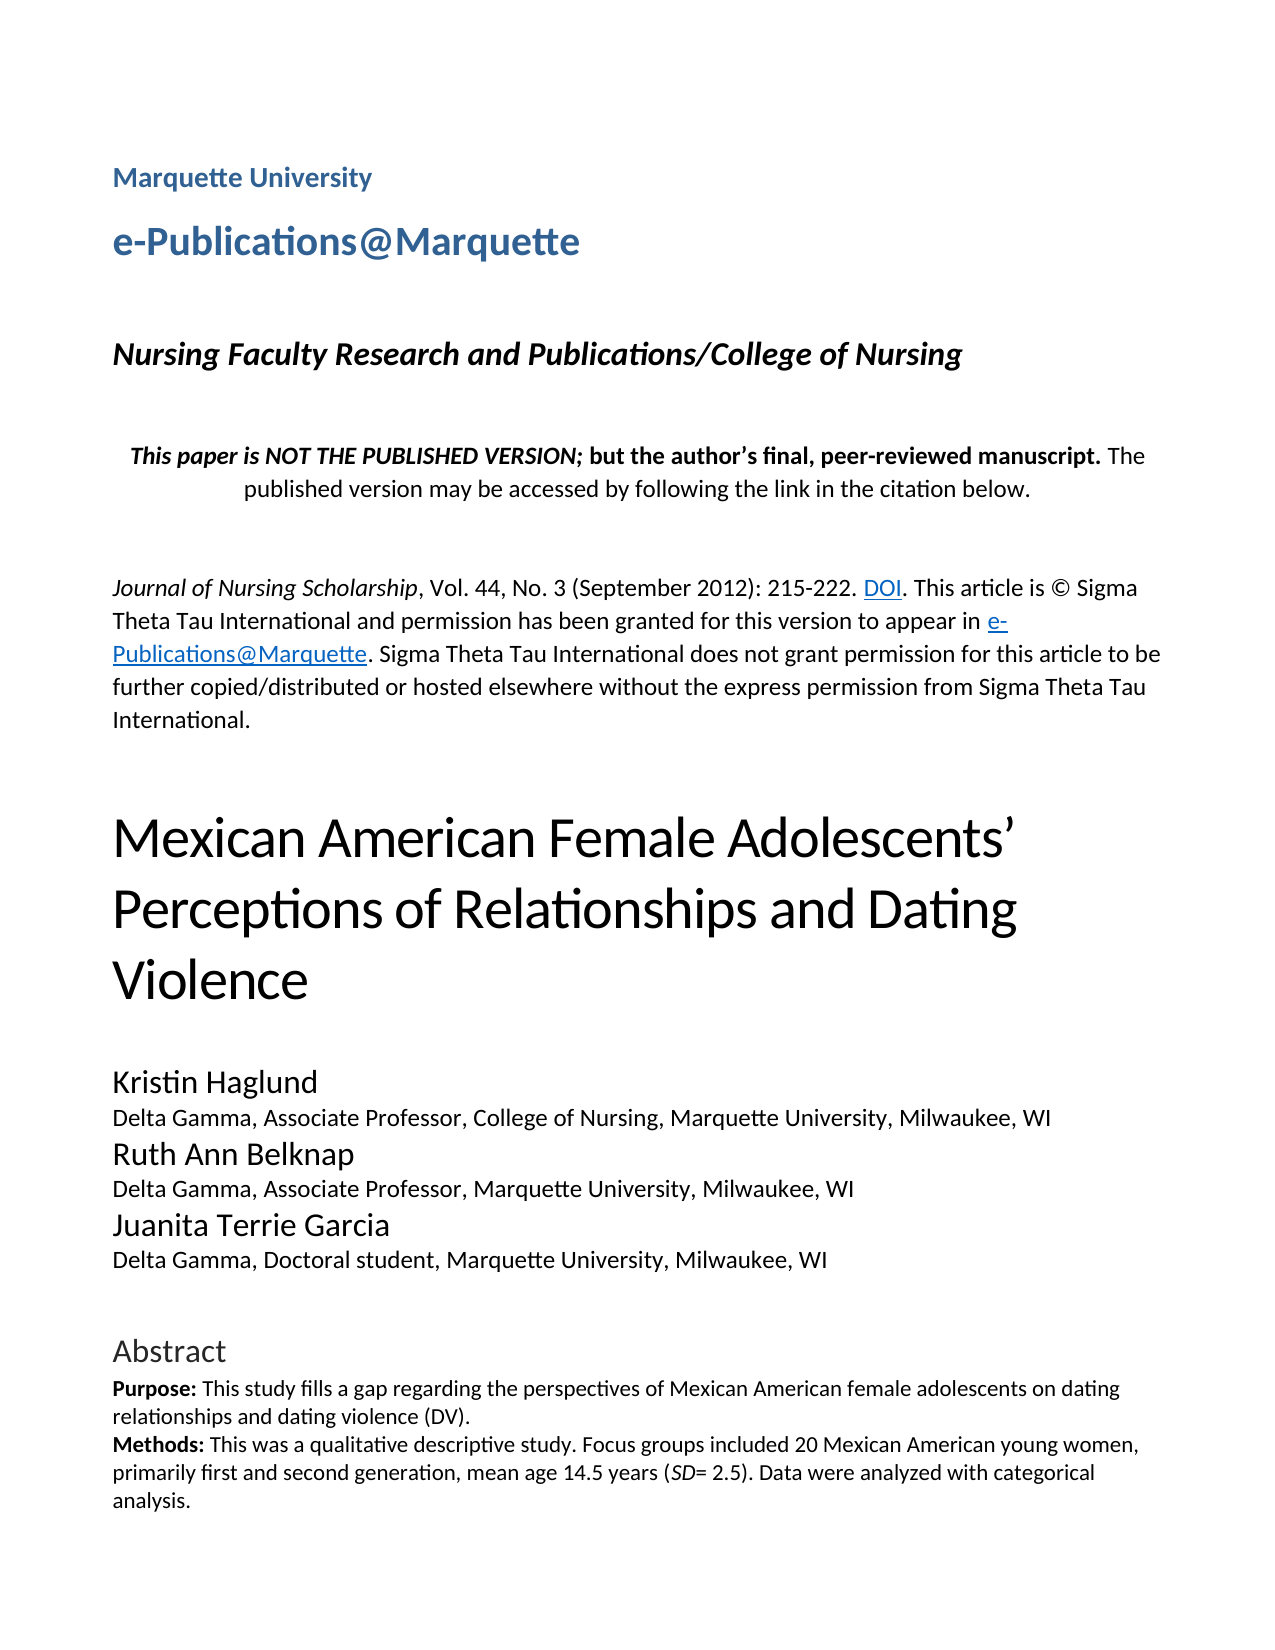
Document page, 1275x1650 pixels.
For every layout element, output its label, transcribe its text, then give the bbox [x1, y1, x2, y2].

text Methods: This was a qualitative descriptive study. Focus groups included 20 Mexican American young women, primarily first and second generation, mean age 14.5 years (SD= 2.5). Data were analyzed with categorical analysis. [112, 1430, 1162, 1514]
text Purpose: This study fills a gap regarding the perspectives of Mexican American female adolescents on dating relationships and dating violence (DV). [112, 1374, 1162, 1430]
text Journal of Nursing Scholarship, Vol. 44, No. 3 (September 2012): 215-222. DOI. This article is © Sigma Theta Tau International and permission has been granted for this version to appear in e-Publications@Marquette. Sigma Theta Tau International does not grant permission for this article to be further copied/distributed or hosted elsewhere without the express permission from Sigma Theta Tau International. [112, 572, 1162, 735]
subtitle Abstract [112, 1330, 1162, 1371]
text This paper is NOT THE PUBLISHED VERSION; but the author’s final, peer-reviewed manuscript. The published version may be accessed by following the link in the citation below. [112, 440, 1162, 504]
title Mexican American Female Adolescents’ Perceptions of Relationships and Dating Violence [112, 801, 1162, 1014]
text Ruth Ann Belknap [112, 1132, 1162, 1173]
text Kristin Haglund [112, 1061, 1162, 1102]
text Marquette University [112, 159, 1162, 195]
text e-Publications@Marquette [112, 214, 1162, 265]
text Delta Gamma, Associate Professor, Marquette University, Milwaukee, WI [112, 1173, 1162, 1204]
text Delta Gamma, Doctoral student, Marquette University, Milwaukee, WI [112, 1244, 1162, 1275]
text Nursing Faculty Research and Publications/College of Nursing [112, 333, 1162, 374]
text Juanita Terrie Garcia [112, 1204, 1162, 1244]
text Delta Gamma, Associate Professor, College of Nursing, Marquette University, Milwaukee, WI [112, 1102, 1162, 1132]
